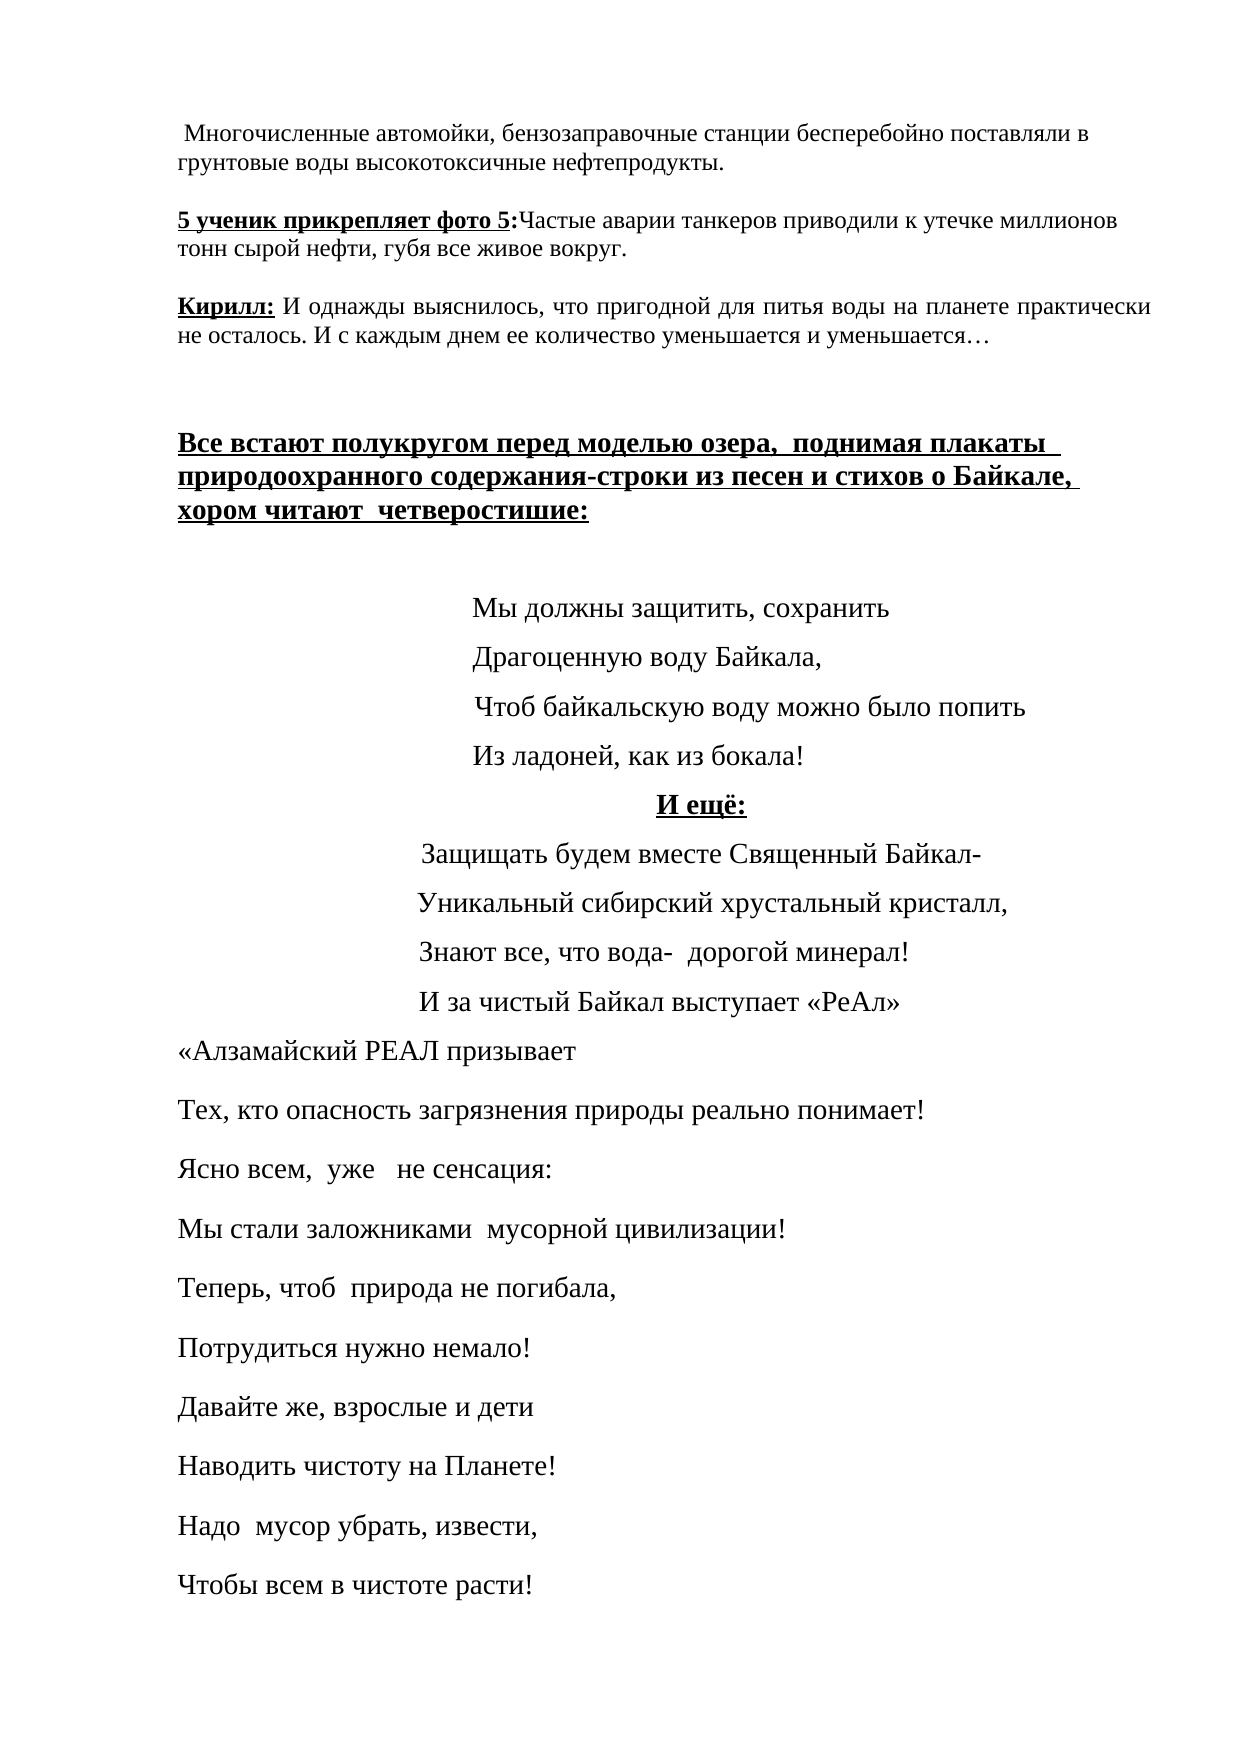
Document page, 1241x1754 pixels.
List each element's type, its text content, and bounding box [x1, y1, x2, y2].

text Мы стали заложниками мусорной цивилизации! [177, 1211, 1152, 1244]
text Мы должны защитить, сохранить [210, 590, 1152, 624]
text Теперь, чтоб природа не погибала, [177, 1270, 1152, 1304]
text Чтобы всем в чистоте расти! [177, 1567, 1152, 1601]
text Уникальный сибирский хрустальный кристалл, [251, 885, 1152, 919]
text 5 ученик прикрепляет фото 5:Частые аварии танкеров приводили к утечке миллионов тонн сырой нефти, губя все живое вокруг. [177, 205, 1152, 262]
text Из ладоней, как из бокала! [210, 738, 1152, 771]
text Защищать будем вместе Священный Байкал- [251, 836, 1152, 870]
text Потрудиться нужно немало! [177, 1330, 1152, 1363]
text И ещё: [251, 787, 1152, 821]
text Тех, кто опасность загрязнения природы реально понимает! [177, 1092, 1152, 1126]
text Кирилл: И однажды выяснилось, что пригодной для питья воды на планете практически не осталось. И с каждым днем ее количество уменьшается и уменьшается… [177, 291, 1152, 349]
text Многочисленные автомойки, бензозаправочные станции бесперебойно поставляли в грунтовые воды высокотоксичные нефтепродукты. [177, 118, 1152, 176]
text Чтоб байкальскую воду можно было попить [210, 689, 1152, 722]
text «Алзамайский РЕАЛ призывает [177, 1033, 1152, 1066]
text Наводить чистоту на Планете! [177, 1448, 1152, 1482]
text Давайте же, взрослые и дети [177, 1389, 1152, 1423]
text И за чистый Байкал выступает «РеАл» [251, 984, 1152, 1017]
text Ясно всем, уже не сенсация: [177, 1152, 1152, 1185]
text Надо мусор убрать, извести, [177, 1508, 1152, 1541]
text Все встают полукругом перед моделью озера, поднимая плакаты природоохранного содержания-строки из песен и стихов о Байкале, хором читают четверостишие: [177, 425, 1152, 526]
text Драгоценную воду Байкала, [210, 639, 1152, 673]
text Знают все, что вода- дорогой минерал! [251, 934, 1152, 968]
